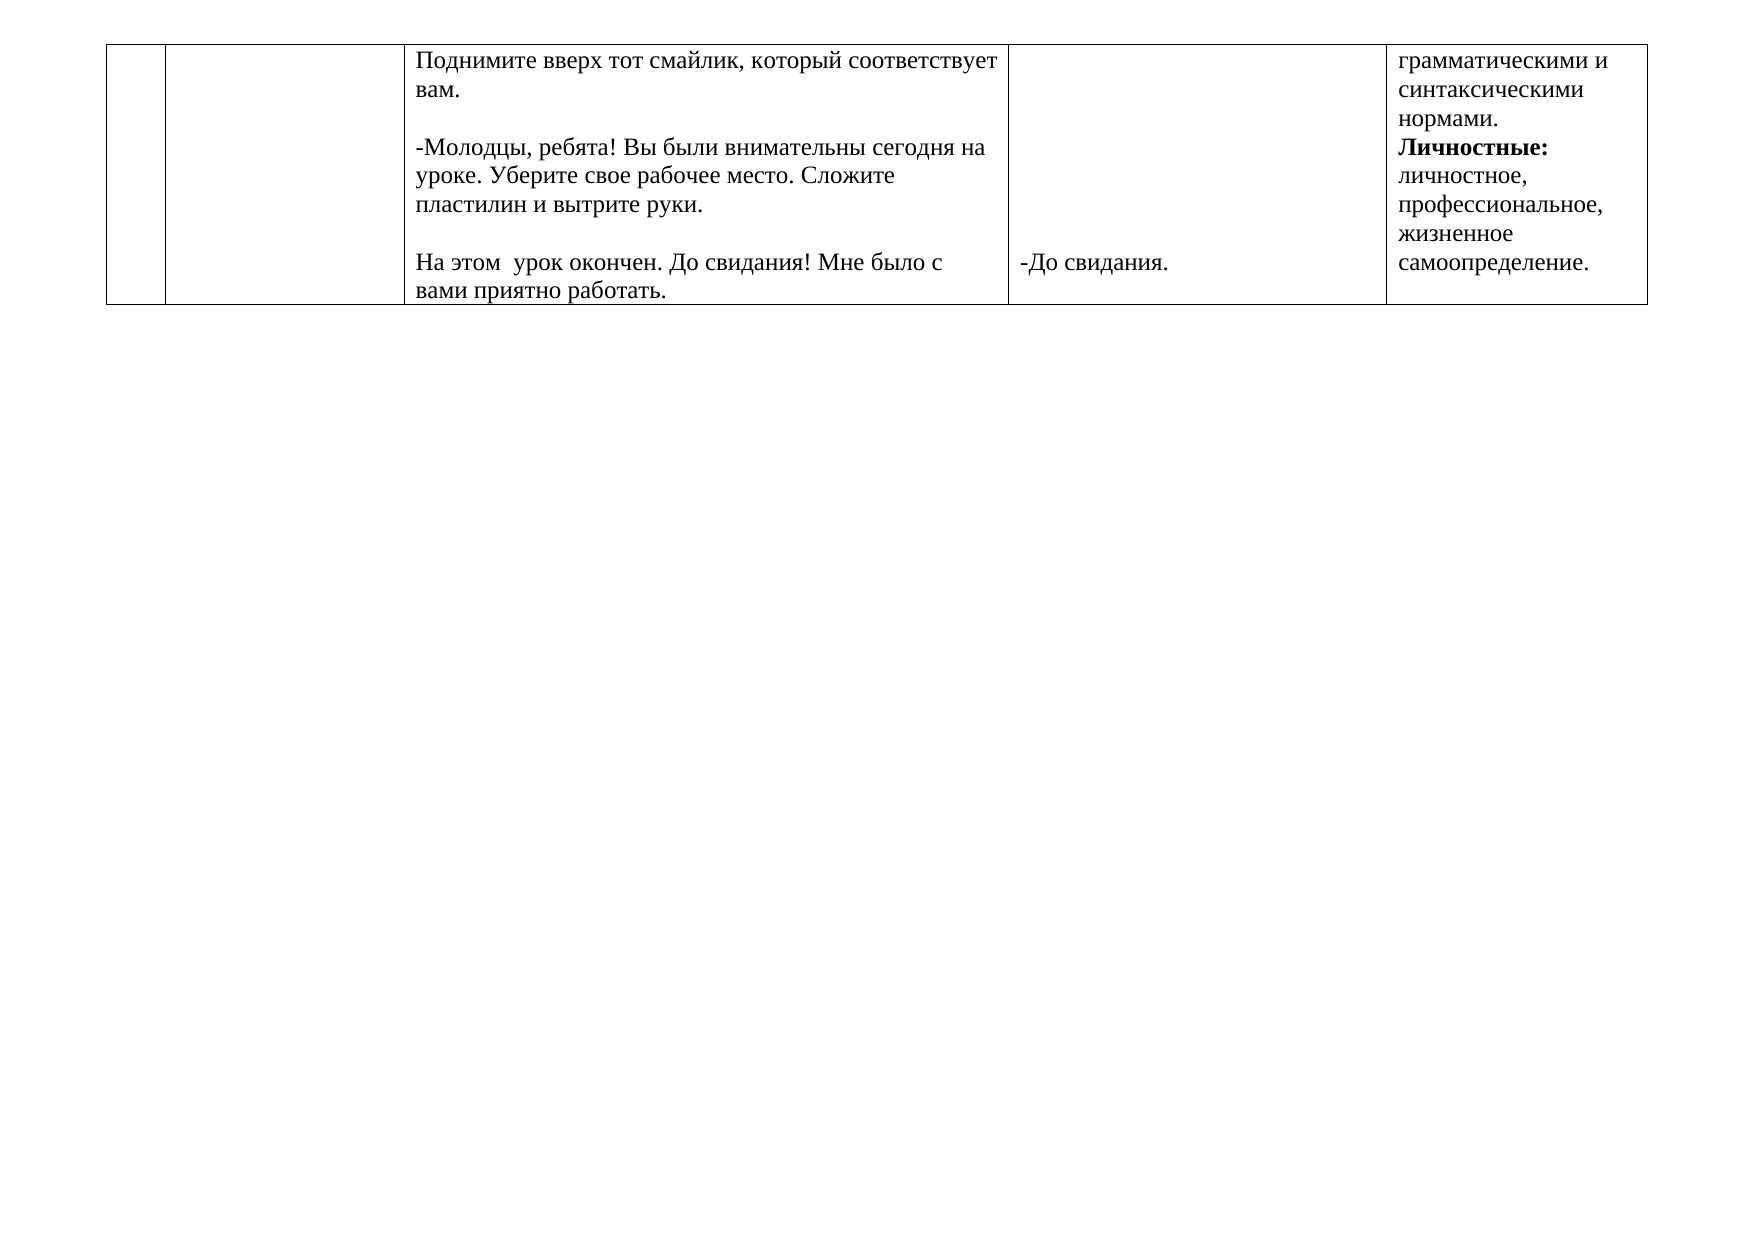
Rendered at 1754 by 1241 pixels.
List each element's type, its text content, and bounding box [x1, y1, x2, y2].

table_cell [405, 45, 1008, 304]
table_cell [1009, 45, 1386, 304]
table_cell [1387, 45, 1647, 304]
table_cell 9. [107, 45, 165, 304]
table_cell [166, 45, 404, 304]
